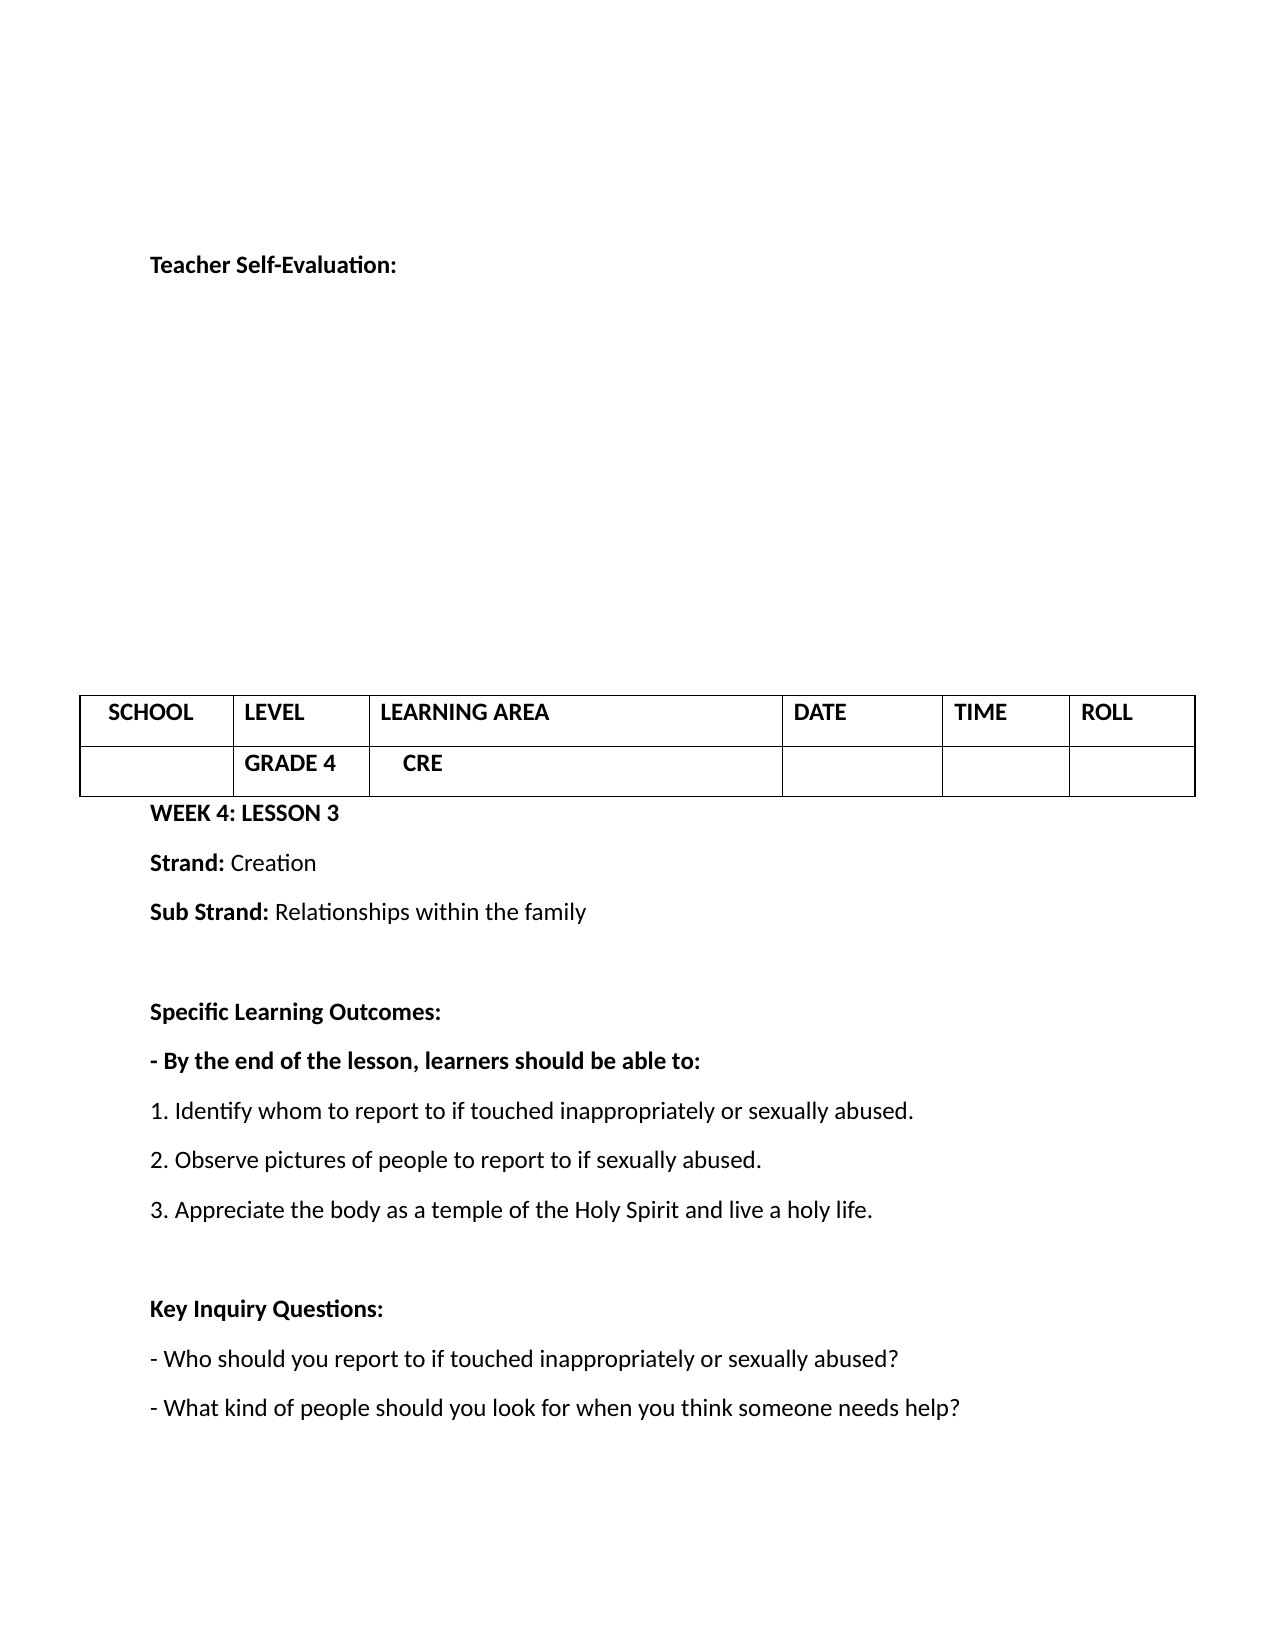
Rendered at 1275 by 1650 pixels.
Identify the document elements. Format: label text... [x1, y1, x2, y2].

table_header LEVEL [234, 696, 369, 746]
text Teacher Self-Evaluation: [150, 249, 1125, 280]
table_cell [81, 747, 233, 796]
text Strand: Creation [150, 847, 1125, 877]
table_cell CRE [370, 747, 782, 796]
text - What kind of people should you look for when you think someone needs help? [150, 1392, 1125, 1423]
text - Who should you report to if touched inappropriately or sexually abused? [150, 1343, 1125, 1373]
table_header SCHOOL [81, 696, 233, 746]
table_header DATE [783, 696, 942, 746]
text 2. Observe pictures of people to report to if sexually abused. [150, 1144, 1125, 1175]
table_cell [1070, 747, 1194, 796]
text WEEK 4: LESSON 3 [150, 797, 1125, 828]
text Specific Learning Outcomes: [150, 996, 1125, 1026]
text 3. Appreciate the body as a temple of the Holy Spirit and live a holy life. [150, 1194, 1125, 1224]
table_header LEARNING AREA [370, 696, 782, 746]
table_cell [943, 747, 1069, 796]
table_cell GRADE 4 [234, 747, 369, 796]
table_cell [783, 747, 942, 796]
text Key Inquiry Questions: [150, 1293, 1125, 1324]
text - By the end of the lesson, learners should be able to: [150, 1045, 1125, 1076]
text Sub Strand: Relationships within the family [150, 896, 1125, 927]
table_header TIME [943, 696, 1069, 746]
table_header ROLL [1070, 696, 1194, 746]
text 1. Identify whom to report to if touched inappropriately or sexually abused. [150, 1095, 1125, 1125]
